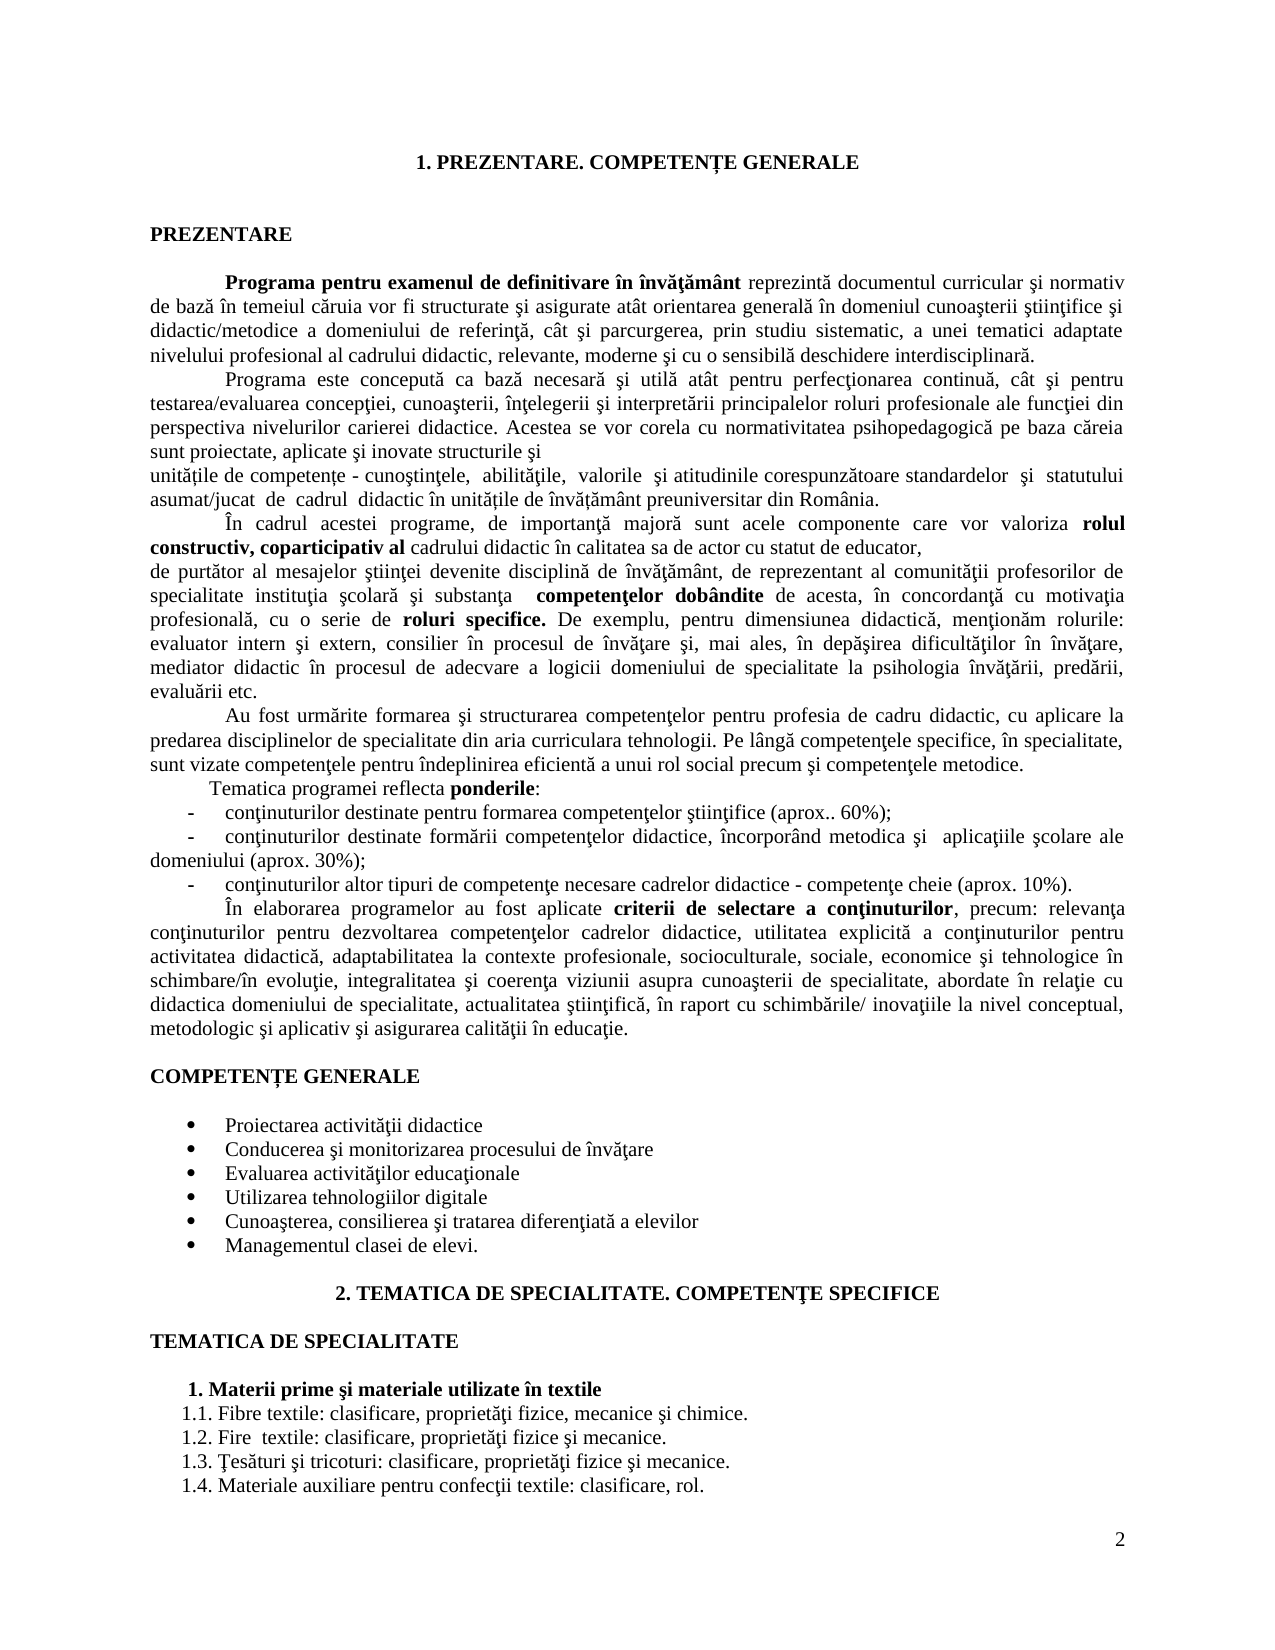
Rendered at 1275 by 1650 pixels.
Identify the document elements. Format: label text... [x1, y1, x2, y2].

subtitle Conducerea şi monitorizarea procesului de învăţare [187, 1137, 1125, 1161]
text 1.4. Materiale auxiliare pentru confecţii textile: clasificare, rol. [150, 1473, 1125, 1497]
text TEMATICA DE SPECIALITATE [150, 1329, 1125, 1353]
list conţinuturilor destinate pentru formarea competenţelor ştiinţifice (aprox.. 60%); [187, 800, 1125, 824]
text Programa pentru examenul de definitivare în învăţământ reprezintă documentul curricular şi normativ de bază în temeiul căruia vor fi structurate şi asigurate atât orientarea generală în domeniul cunoaşterii ştiinţifice şi didactic/metodice a domeniului de referinţă, cât şi parcurgerea, prin studiu sistematic, a unei tematici adaptate nivelului profesional al cadrului didactic, relevante, moderne şi cu o sensibilă deschidere interdisciplinară. [150, 270, 1125, 367]
list conţinuturilor altor tipuri de competenţe necesare cadrelor didactice - competenţe cheie (aprox. 10%). [150, 872, 1125, 896]
subtitle Proiectarea activităţii didactice [187, 1112, 1125, 1137]
list conţinuturilor destinate formării competenţelor didactice, încorporând metodica şi aplicaţiile şcolare ale domeniului (aprox. 30%); [150, 824, 1125, 872]
subtitle Cunoaşterea, consilierea şi tratarea diferenţiată a elevilor [187, 1209, 1125, 1233]
text Tematica programei reflecta ponderile: [150, 776, 1125, 800]
text de purtător al mesajelor ştiinţei devenite disciplină de învăţământ, de reprezentant al comunităţii profesorilor de specialitate instituţia şcolară şi substanţa competenţelor dobândite de acesta, în concordanţă cu motivaţia profesională, cu o serie de roluri specifice. De exemplu, pentru dimensiunea didactică, menţionăm rolurile: evaluator intern şi extern, consilier în procesul de învăţare şi, mai ales, în depăşirea dificultăţilor în învăţare, mediator didactic în procesul de adecvare a logicii domeniului de specialitate la psihologia învăţării, predării, evaluării etc. [150, 559, 1125, 703]
subtitle Evaluarea activităţilor educaţionale [187, 1161, 1125, 1185]
text 1. Materii prime şi materiale utilizate în textile [187, 1377, 1125, 1401]
text Au fost urmărite formarea şi structurarea competenţelor pentru profesia de cadru didactic, cu aplicare la predarea disciplinelor de specialitate din aria curriculara tehnologii. Pe lângă competenţele specifice, în specialitate, sunt vizate competenţele pentru îndeplinirea eficientă a unui rol social precum şi competenţele metodice. [150, 703, 1125, 776]
text 2. TEMATICA DE SPECIALITATE. COMPETENŢE SPECIFICE [150, 1281, 1125, 1305]
text unitățile de competențe - cunoştinţele, abilităţile, valorile şi atitudinile corespunzătoare standardelor şi statutului asumat/jucat de cadrul didactic în unitățile de învățământ preuniversitar din România. [150, 463, 1125, 511]
text PREZENTARE [150, 222, 1125, 246]
text Programa este concepută ca bază necesară şi utilă atât pentru perfecţionarea continuă, cât şi pentru testarea/evaluarea concepţiei, cunoaşterii, înţelegerii şi interpretării principalelor roluri profesionale ale funcţiei din perspectiva nivelurilor carierei didactice. Acestea se vor corela cu normativitatea psihopedagogică pe baza căreia sunt proiectate, aplicate şi inovate structurile şi [150, 367, 1125, 463]
text În cadrul acestei programe, de importanţă majoră sunt acele componente care vor valoriza rolul constructiv, coparticipativ al cadrului didactic în calitatea sa de actor cu statut de educator, [150, 511, 1125, 559]
text În elaborarea programelor au fost aplicate criterii de selectare a conţinuturilor, precum: relevanţa conţinuturilor pentru dezvoltarea competenţelor cadrelor didactice, utilitatea explicită a conţinuturilor pentru activitatea didactică, adaptabilitatea la contexte profesionale, socioculturale, sociale, economice şi tehnologice în schimbare/în evoluţie, integralitatea şi coerenţa viziunii asupra cunoaşterii de specialitate, abordate în relaţie cu didactica domeniului de specialitate, actualitatea ştiinţifică, în raport cu schimbările/ inovaţiile la nivel conceptual, metodologic şi aplicativ şi asigurarea calităţii în educaţie. [150, 896, 1125, 1040]
text 1.3. Ţesături şi tricoturi: clasificare, proprietăţi fizice şi mecanice. [150, 1449, 1125, 1473]
text 1.2. Fire textile: clasificare, proprietăţi fizice şi mecanice. [150, 1425, 1125, 1449]
text 1. PREZENTARE. COMPETENȚE GENERALE [150, 150, 1125, 174]
subtitle Utilizarea tehnologiilor digitale [187, 1185, 1125, 1209]
text 1.1. Fibre textile: clasificare, proprietăţi fizice, mecanice şi chimice. [150, 1401, 1125, 1425]
text COMPETENȚE GENERALE [150, 1064, 1125, 1088]
subtitle Managementul clasei de elevi. [187, 1233, 1125, 1257]
